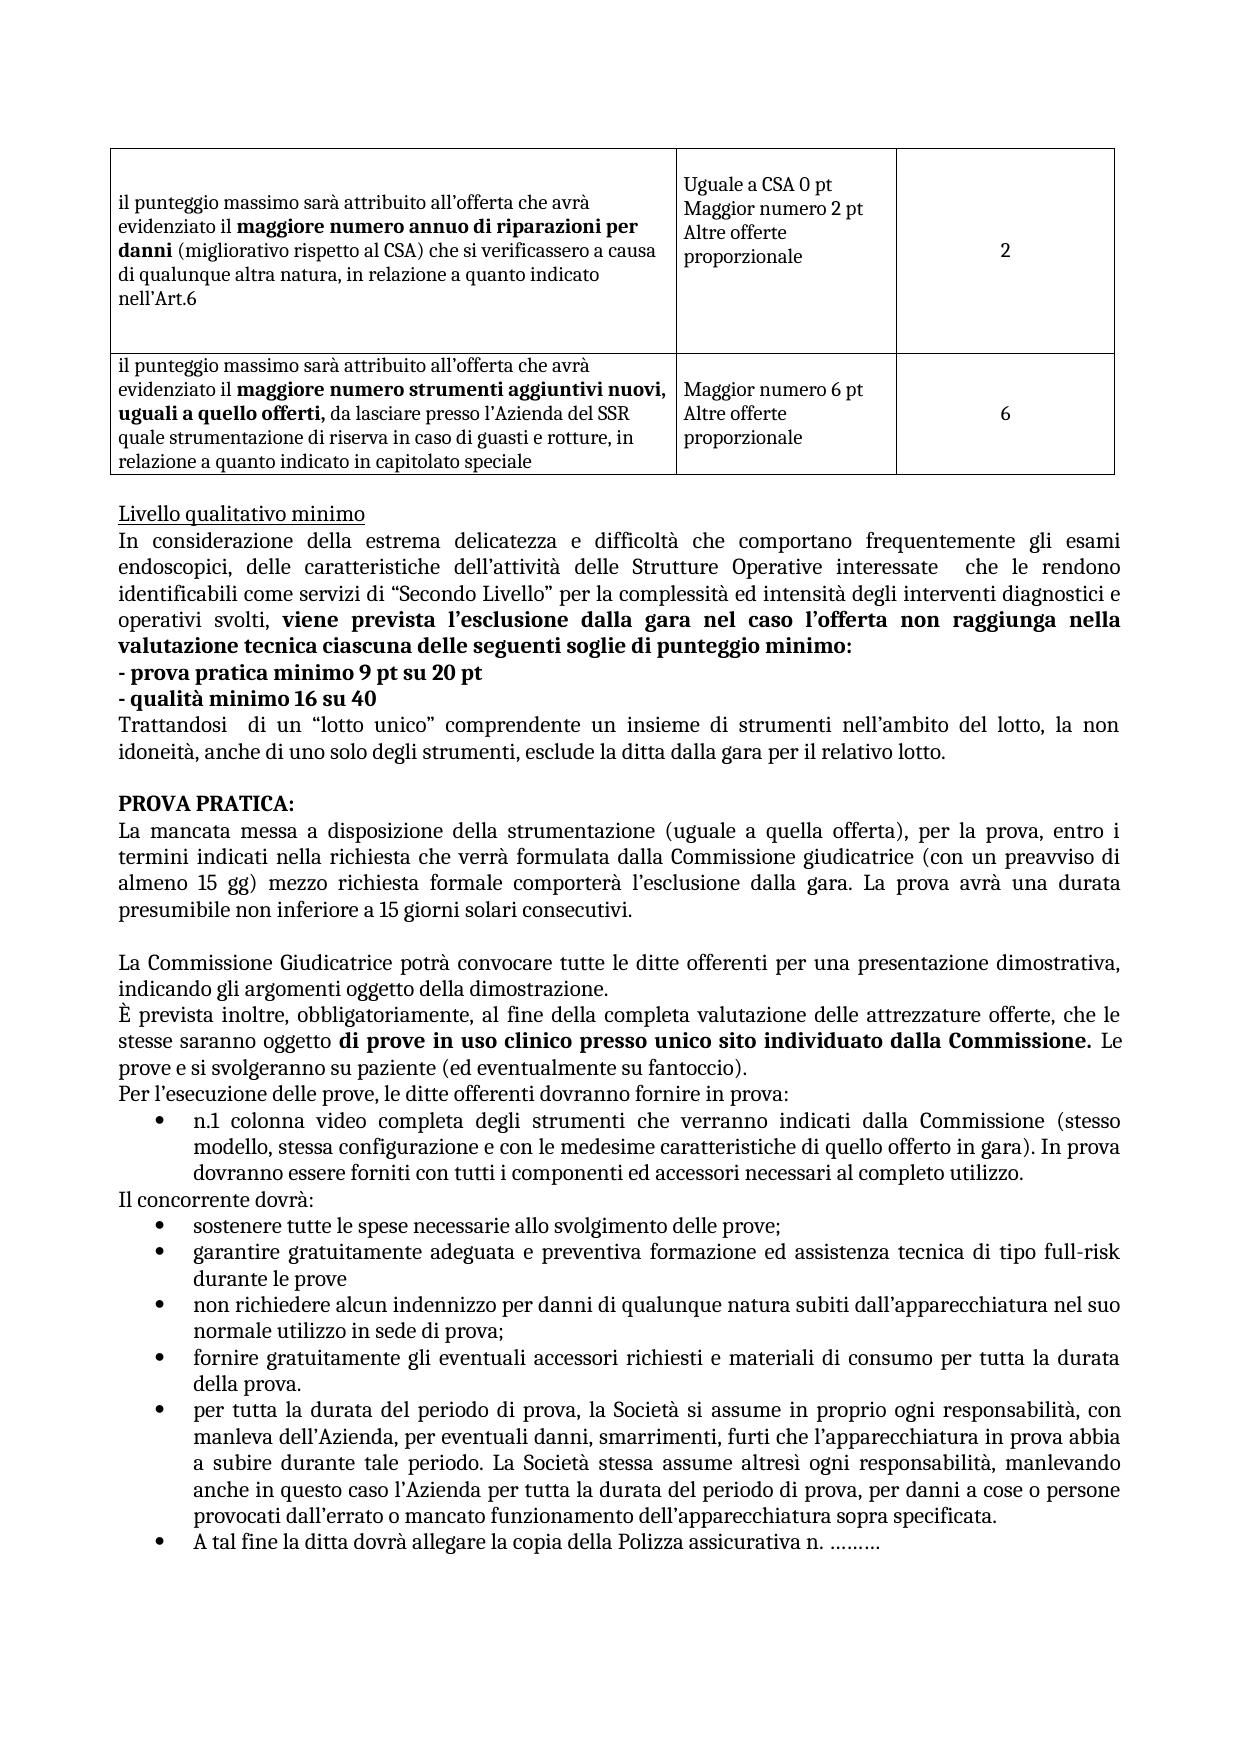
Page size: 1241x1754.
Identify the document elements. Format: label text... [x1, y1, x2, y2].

list per tutta la durata del periodo di prova, la Società si assume in proprio ogni responsabilità, con manleva dell’Azienda, per eventuali danni, smarrimenti, furti che l’apparecchiatura in prova abbia a subire durante tale periodo. La Società stessa assume altresì ogni responsabilità, manlevando anche in questo caso l’Azienda per tutta la durata del periodo di prova, per danni a cose o persone provocati dall’errato o mancato funzionamento dell’apparecchiatura sopra specificata. [156, 1397, 1122, 1529]
text Per l’esecuzione delle prove, le ditte offerenti dovranno fornire in prova: [118, 1081, 1122, 1107]
list n.1 colonna video completa degli strumenti che verranno indicati dalla Commissione (stesso modello, stessa configurazione e con le medesime caratteristiche di quello offerto in gara). In prova dovranno essere forniti con tutti i componenti ed accessori necessari al completo utilizzo. [156, 1107, 1122, 1186]
text Trattandosi di un “lotto unico” comprendente un insieme di strumenti nell’ambito del lotto, la non idoneità, anche di uno solo degli strumenti, esclude la ditta dalla gara per il relativo lotto. [118, 712, 1122, 765]
table_cell 2 [897, 149, 1114, 353]
text La mancata messa a disposizione della strumentazione (uguale a quella offerta), per la prova, entro i termini indicati nella richiesta che verrà formulata dalla Commissione giudicatrice (con un preavviso di almeno 15 gg) mezzo richiesta formale comporterà l’esclusione dalla gara. La prova avrà una durata presumibile non inferiore a 15 giorni solari consecutivi. [118, 817, 1122, 923]
table_cell 6 [897, 354, 1114, 474]
table_cell Maggior numero 6 pt Altre offerte proporzionale [677, 354, 896, 474]
list garantire gratuitamente adeguata e preventiva formazione ed assistenza tecnica di tipo full-risk durante le prove [156, 1239, 1122, 1292]
text Livello qualitativo minimo [118, 501, 1122, 528]
table_cell il punteggio massimo sarà attribuito all’offerta che avrà evidenziato il maggiore numero annuo di riparazioni per danni (migliorativo rispetto al CSA) che si verificassero a causa di qualunque altra natura, in relazione a quanto indicato nell’Art.6 [111, 149, 676, 353]
text È prevista inoltre, obbligatoriamente, al fine della completa valutazione delle attrezzature offerte, che le stesse saranno oggetto di prove in uso clinico presso unico sito individuato dalla Commissione. Le prove e si svolgeranno su paziente (ed eventualmente su fantoccio). [118, 1002, 1122, 1081]
list fornire gratuitamente gli eventuali accessori richiesti e materiali di consumo per tutta la durata della prova. [156, 1344, 1122, 1397]
text Il concorrente dovrà: [118, 1186, 1122, 1213]
text In considerazione della estrema delicatezza e difficoltà che comportano frequentemente gli esami endoscopici, delle caratteristiche dell’attività delle Strutture Operative interessate che le rendono identificabili come servizi di “Secondo Livello” per la complessità ed intensità degli interventi diagnostici e operativi svolti, viene prevista l’esclusione dalla gara nel caso l’offerta non raggiunga nella valutazione tecnica ciascuna delle seguenti soglie di punteggio minimo: [118, 528, 1122, 659]
table_cell il punteggio massimo sarà attribuito all’offerta che avrà evidenziato il maggiore numero strumenti aggiuntivi nuovi, uguali a quello offerti, da lasciare presso l’Azienda del SSR quale strumentazione di riserva in caso di guasti e rotture, in relazione a quanto indicato in capitolato speciale [111, 354, 676, 474]
text - prova pratica minimo 9 pt su 20 pt [118, 659, 1122, 686]
text PROVA PRATICA: [118, 791, 1122, 817]
list non richiedere alcun indennizzo per danni di qualunque natura subiti dall’apparecchiatura nel suo normale utilizzo in sede di prova; [156, 1292, 1122, 1344]
text - qualità minimo 16 su 40 [118, 686, 1122, 712]
list sostenere tutte le spese necessarie allo svolgimento delle prove; [156, 1213, 1122, 1239]
text La Commissione Giudicatrice potrà convocare tutte le ditte offerenti per una presentazione dimostrativa, indicando gli argomenti oggetto della dimostrazione. [118, 949, 1122, 1002]
list A tal fine la ditta dovrà allegare la copia della Polizza assicurativa n. ……… [156, 1529, 1122, 1555]
table_cell Uguale a CSA 0 pt Maggior numero 2 pt Altre offerte proporzionale [677, 149, 896, 353]
